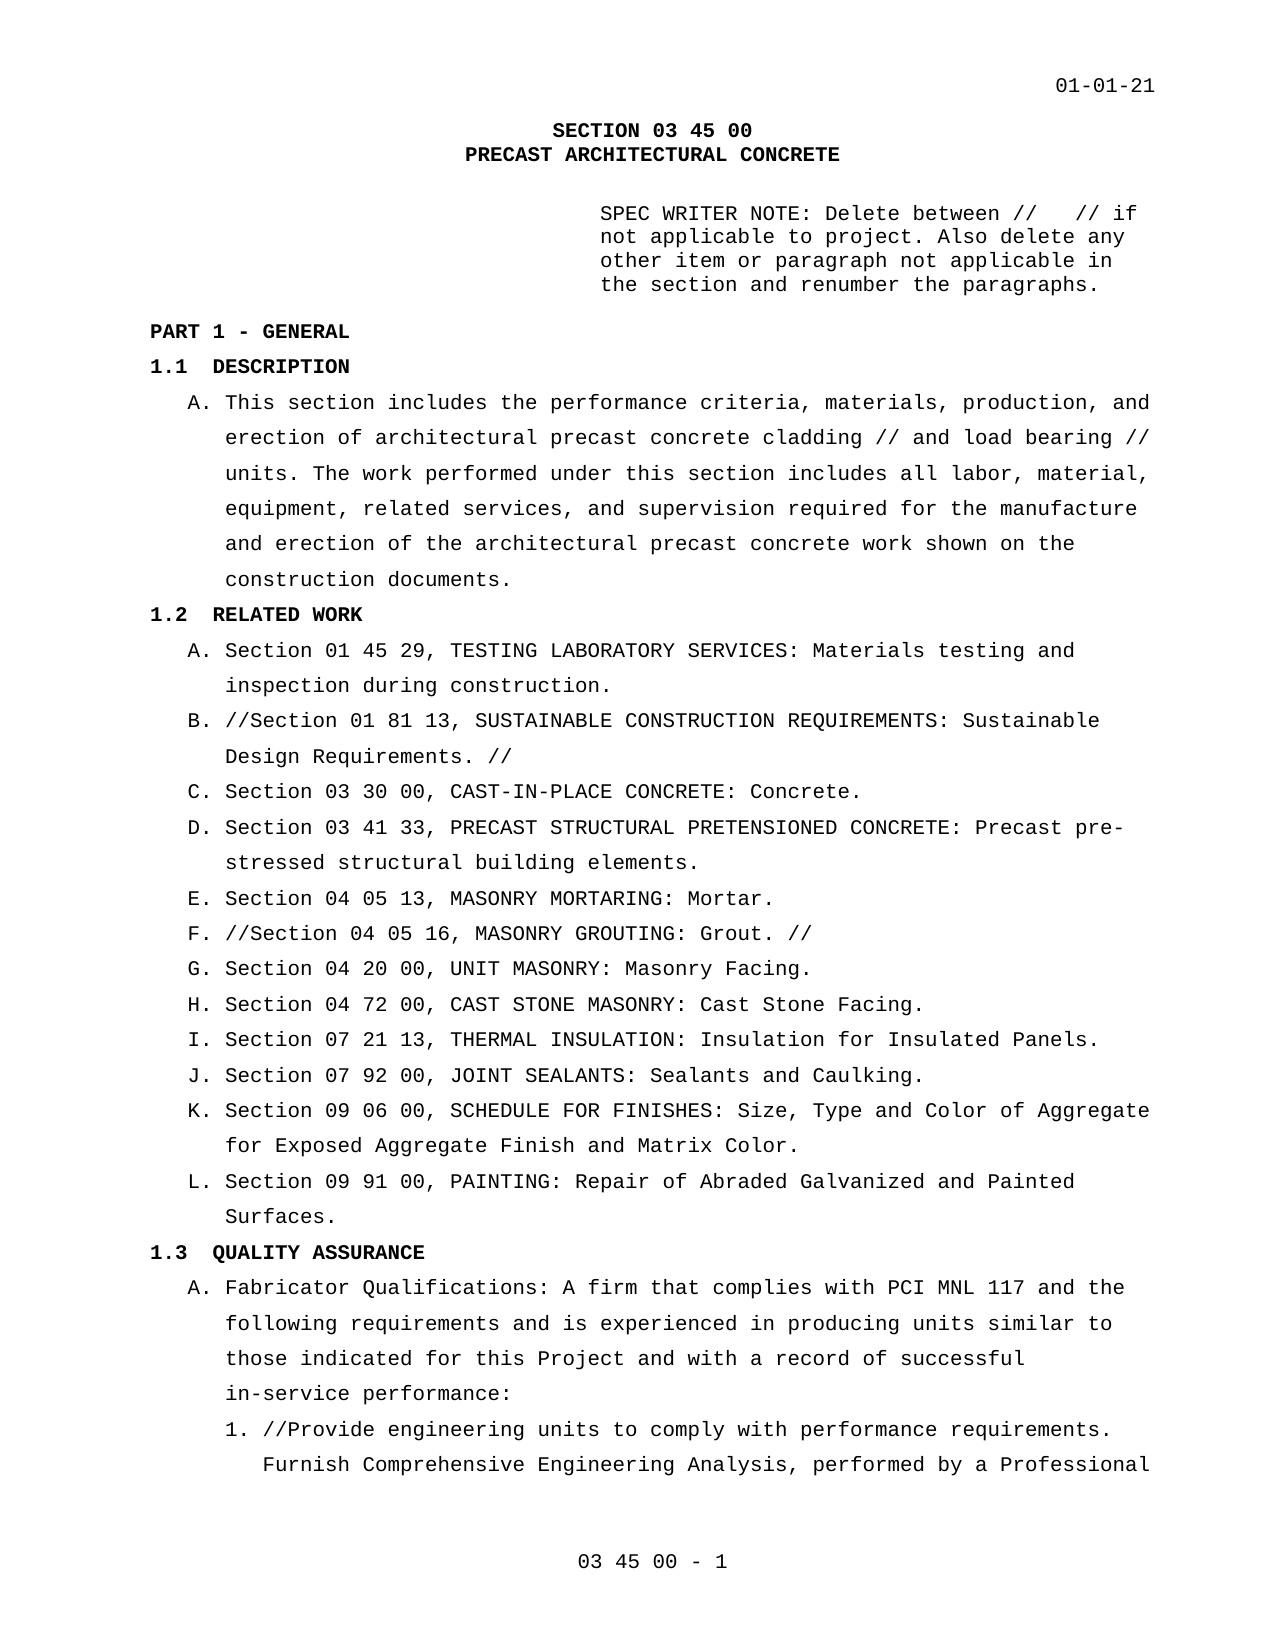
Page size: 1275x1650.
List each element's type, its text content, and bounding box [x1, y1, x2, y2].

text Section 09 91 00, PAINTING: Repair of Abraded Galvanized and Painted Surfaces. [187, 1171, 1155, 1230]
text Section 01 45 29, TESTING LABORATORY SERVICES: Materials testing and inspection during construction. [187, 640, 1155, 699]
text Section 03 41 33, PRECAST STRUCTURAL PRETENSIONED CONCRETE: Precast pre-stressed structural building elements. [187, 817, 1155, 876]
text This section includes the performance criteria, materials, production, and erection of architectural precast concrete cladding // and load bearing // units. The work performed under this section includes all labor, material, equipment, related services, and supervision required for the manufacture and erection of the architectural precast concrete work shown on the construction documents. [187, 392, 1155, 592]
text Section 07 92 00, JOINT SEALANTS: Sealants and Caulking. [187, 1065, 1155, 1088]
text Section 04 05 13, MASONRY MORTARING: Mortar. [187, 888, 1155, 911]
text Fabricator Qualifications: A firm that complies with PCI MNL 117 and the following requirements and is experienced in producing units similar to those indicated for this Project and with a record of successful in-service performance: [187, 1277, 1155, 1407]
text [225, 1419, 1155, 1478]
text RELATED WORK [150, 604, 1155, 628]
text //Section 04 05 16, MASONRY GROUTING: Grout. // [187, 923, 1155, 947]
text //Section 01 81 13, SUSTAINABLE CONSTRUCTION REQUIREMENTS: Sustainable Design Requirements. // [187, 711, 1155, 769]
text Section 04 72 00, CAST STONE MASONRY: Cast Stone Facing. [187, 994, 1155, 1017]
text Section 04 20 00, UNIT MASONRY: Masonry Facing. [187, 958, 1155, 982]
text Section 07 21 13, THERMAL INSULATION: Insulation for Insulated Panels. [187, 1029, 1155, 1053]
text QUALITY ASSURANCE [150, 1242, 1155, 1265]
text DESCRIPTION [150, 356, 1155, 380]
text Section 03 30 00, CAST-IN-PLACE CONCRETE: Concrete. [187, 781, 1155, 805]
text SPEC WRITER NOTE: Delete between // // if not applicable to project. Also delete any other item or paragraph not applicable in the section and renumber the paragraphs. [600, 203, 1155, 297]
title SECTION 03 45 00 PRECAST ARCHITECTURAL CONCRETE [150, 120, 1155, 167]
text GENERAL [150, 321, 1155, 344]
text Section 09 06 00, SCHEDULE FOR FINISHES: Size, Type and Color of Aggregate for Exposed Aggregate Finish and Matrix Color. [187, 1100, 1155, 1159]
